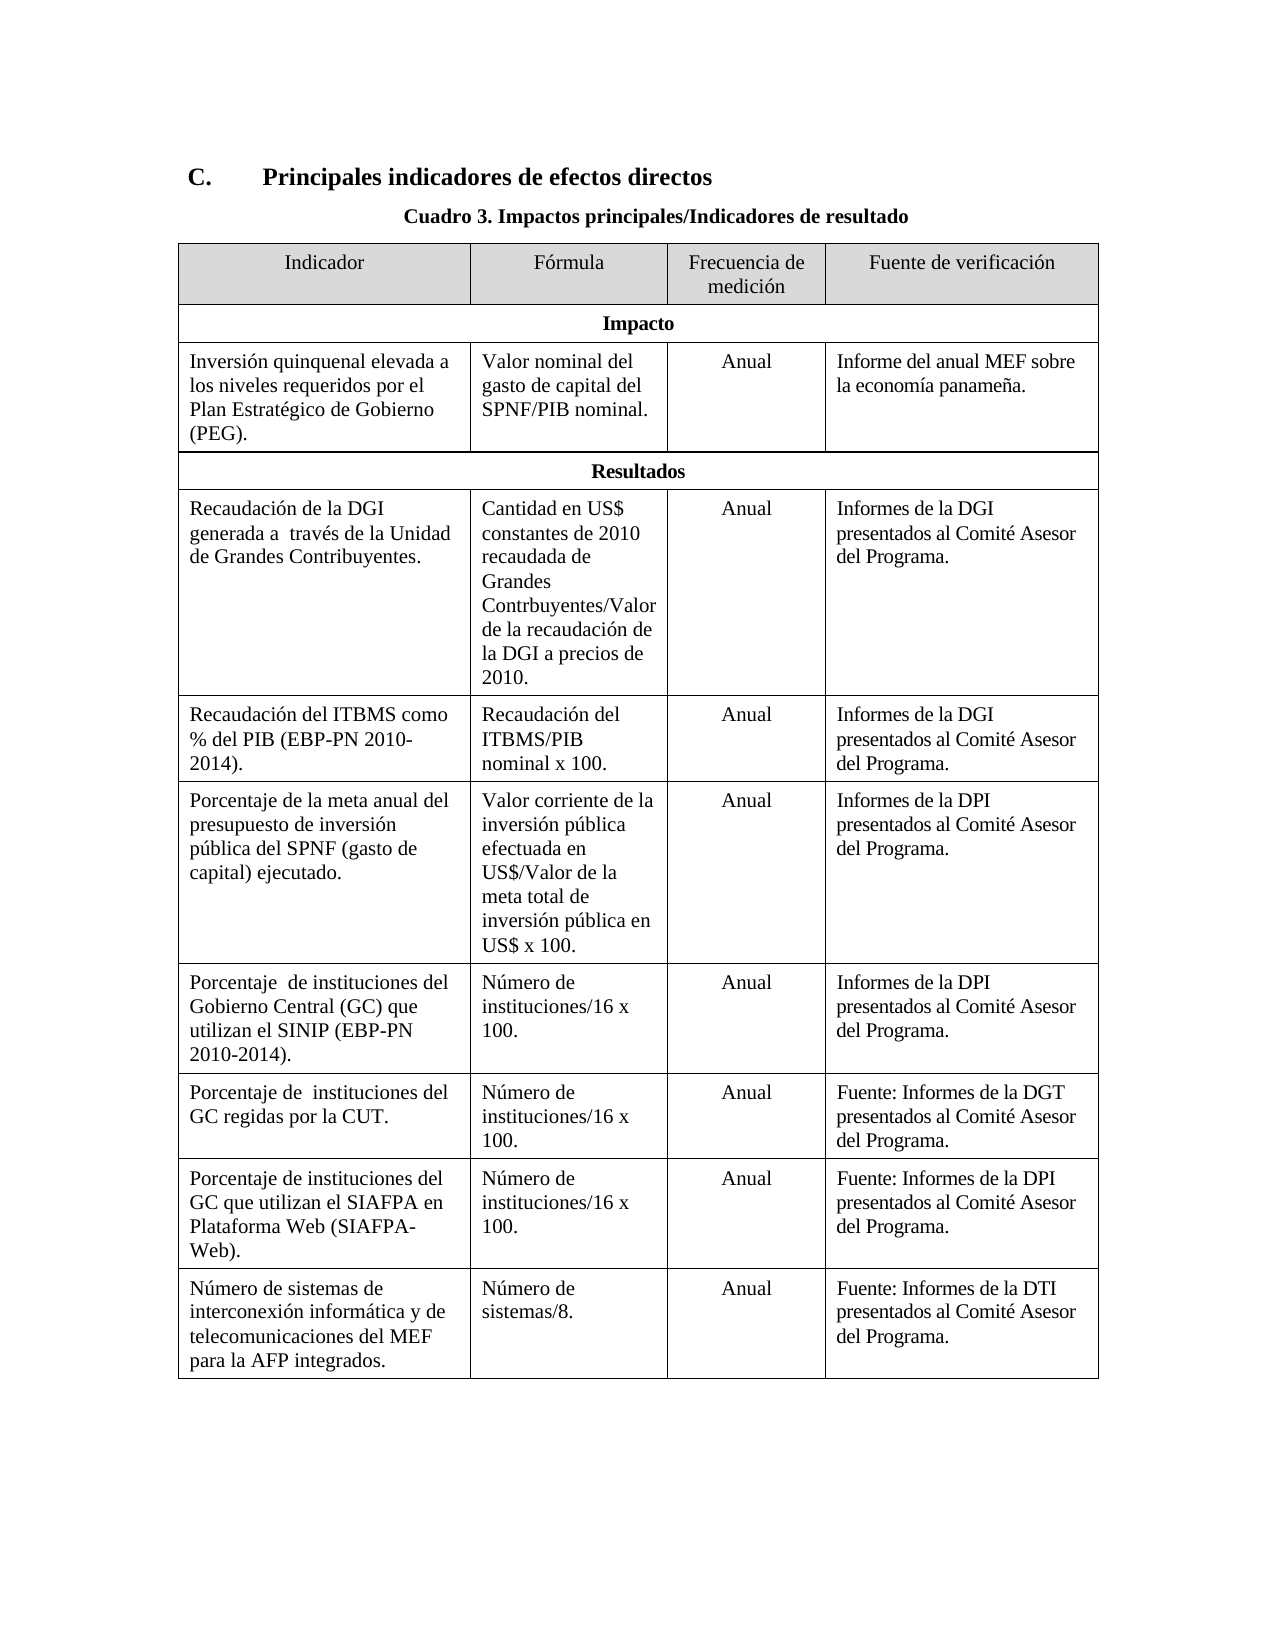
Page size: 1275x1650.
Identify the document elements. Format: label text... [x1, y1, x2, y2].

table_cell Número de sistemas/8. [471, 1269, 667, 1378]
table_cell Informes de la DGI presentados al Comité Asesor del Programa. [826, 696, 1098, 781]
table_cell Informe del anual MEF sobre la economía panameña. [826, 343, 1098, 451]
text Cuadro 3. Impactos principales/Indicadores de resultado [225, 204, 1087, 228]
table_cell Anual [668, 1269, 825, 1378]
table_cell Anual [668, 1159, 825, 1268]
table_cell Anual [668, 696, 825, 781]
table_cell Fuente: Informes de la DGT presentados al Comité Asesor del Programa. [826, 1074, 1098, 1158]
table_header Frecuencia de medición [668, 244, 825, 304]
table_cell Número de instituciones/16 x 100. [471, 1159, 667, 1268]
table_cell Número de instituciones/16 x 100. [471, 1074, 667, 1158]
table_cell Porcentaje de la meta anual del presupuesto de inversión pública del SPNF (gasto de capital) ejecutado. [179, 782, 470, 963]
table_cell Recaudación del ITBMS como % del PIB (EBP-PN 2010-2014). [179, 696, 470, 781]
table_cell Porcentaje de instituciones del GC que utilizan el SIAFPA en Plataforma Web (SIAFPA-Web). [179, 1159, 470, 1268]
subtitle C. Principales indicadores de efectos directos [187, 162, 1087, 191]
table_header Fuente de verificación [826, 244, 1098, 304]
table_cell Informes de la DPI presentados al Comité Asesor del Programa. [826, 782, 1098, 963]
table_header Fórmula [471, 244, 667, 304]
table_header Indicador [179, 244, 470, 304]
table_cell Número de instituciones/16 x 100. [471, 964, 667, 1073]
table_cell Cantidad en US$ constantes de 2010 recaudada de Grandes Contrbuyentes/Valor de la recaudación de la DGI a precios de 2010. [471, 490, 667, 695]
table_cell Número de sistemas de interconexión informática y de telecomunicaciones del MEF para la AFP integrados. [179, 1269, 470, 1378]
table_cell Fuente: Informes de la DTI presentados al Comité Asesor del Programa. [826, 1269, 1098, 1378]
table_cell Resultados [179, 453, 1098, 489]
table_cell Porcentaje de instituciones del Gobierno Central (GC) que utilizan el SINIP (EBP-PN 2010-2014). [179, 964, 470, 1073]
table_cell Fuente: Informes de la DPI presentados al Comité Asesor del Programa. [826, 1159, 1098, 1268]
table_cell Impacto [179, 305, 1098, 342]
table_cell Informes de la DPI presentados al Comité Asesor del Programa. [826, 964, 1098, 1073]
table_cell Informes de la DGI presentados al Comité Asesor del Programa. [826, 490, 1098, 695]
table_cell Recaudación del ITBMS/PIB nominal x 100. [471, 696, 667, 781]
table_cell Recaudación de la DGI generada a través de la Unidad de Grandes Contribuyentes. [179, 490, 470, 695]
table_cell Inversión quinquenal elevada a los niveles requeridos por el Plan Estratégico de Gobierno (PEG). [179, 343, 470, 451]
table_cell Porcentaje de instituciones del GC regidas por la CUT. [179, 1074, 470, 1158]
table_cell Valor corriente de la inversión pública efectuada en US$/Valor de la meta total de inversión pública en US$ x 100. [471, 782, 667, 963]
table_cell Anual [668, 1074, 825, 1158]
table_cell Anual [668, 343, 825, 451]
table_cell Valor nominal del gasto de capital del SPNF/PIB nominal. [471, 343, 667, 451]
table_cell Anual [668, 490, 825, 695]
table_cell Anual [668, 964, 825, 1073]
table_cell Anual [668, 782, 825, 963]
